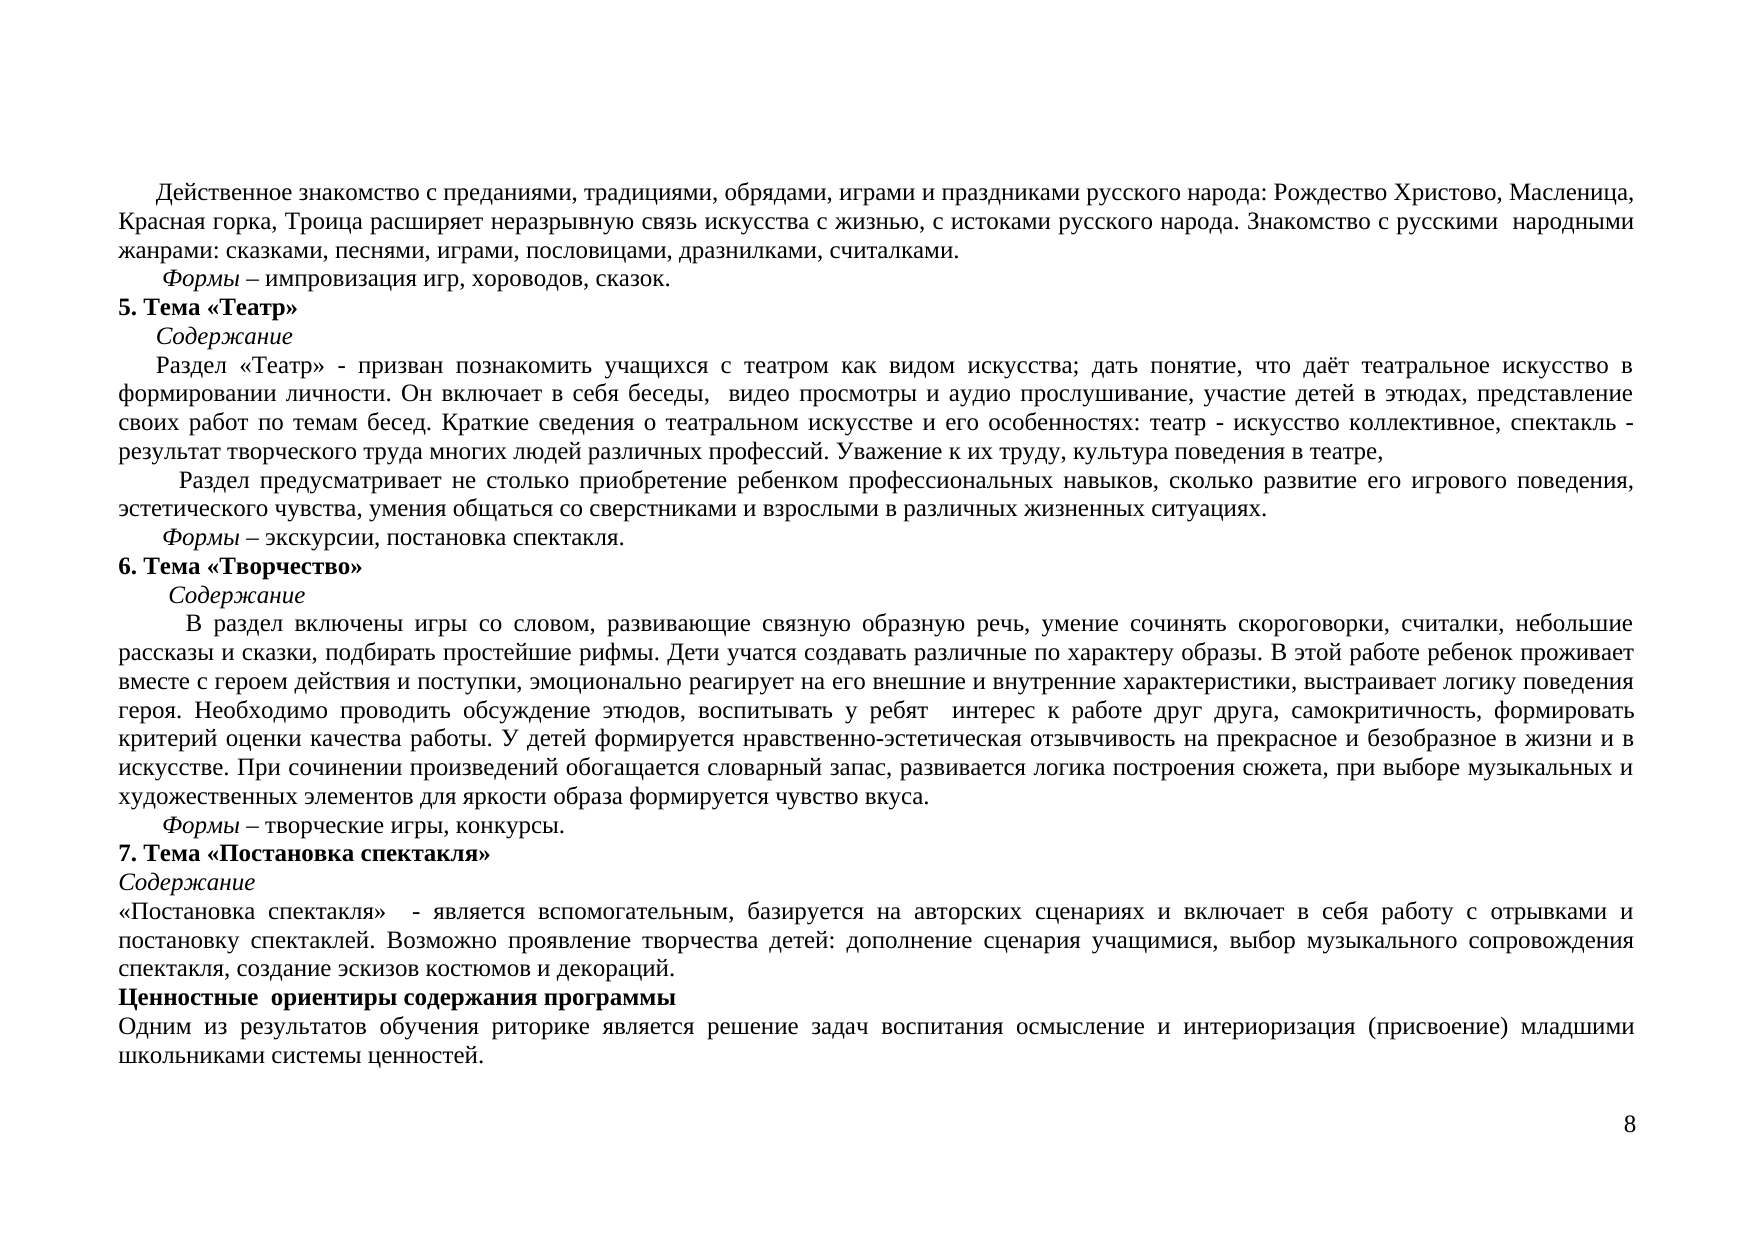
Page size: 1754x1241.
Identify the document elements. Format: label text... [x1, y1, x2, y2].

text Формы – творческие игры, конкурсы. [118, 810, 1636, 838]
text Содержание [118, 580, 1636, 608]
text Одним из результатов обучения риторике является решение задач воспитания осмысление и интериоризация (присвоение) младшими школьниками системы ценностей. [118, 1011, 1636, 1068]
text Формы – импровизация игр, хороводов, сказок. [118, 263, 1636, 292]
text Формы – экскурсии, постановка спектакля. [118, 522, 1636, 551]
text 5. Тема «Театр» [118, 292, 1636, 321]
text Раздел «Театр» - призван познакомить учащихся с театром как видом искусства; дать понятие, что даёт театральное искусство в формировании личности. Он включает в себя беседы, видео просмотры и аудио прослушивание, участие детей в этюдах, представление своих работ по темам бесед. Краткие сведения о театральном искусстве и его особенностях: театр - искусство коллективное, спектакль - результат творческого труда многих людей различных профессий. Уважение к их труду, культура поведения в театре, [118, 350, 1636, 465]
text В раздел включены игры со словом, развивающие связную образную речь, умение сочинять скороговорки, считалки, небольшие рассказы и сказки, подбирать простейшие рифмы. Дети учатся создавать различные по характеру образы. В этой работе ребенок проживает вместе с героем действия и поступки, эмоционально реагирует на его внешние и внутренние характеристики, выстраивает логику поведения героя. Необходимо проводить обсуждение этюдов, воспитывать у ребят интерес к работе друг друга, самокритичность, формировать критерий оценки качества работы. У детей формируется нравственно-эстетическая отзывчивость на прекрасное и безобразное в жизни и в искусстве. При сочинении произведений обогащается словарный запас, развивается логика построения сюжета, при выборе музыкальных и художественных элементов для яркости образа формируется чувство вкуса. [118, 608, 1636, 810]
text Ценностные ориентиры содержания программы [118, 982, 1636, 1011]
text Раздел предусматривает не столько приобретение ребенком профессиональных навыков, сколько развитие его игрового поведения, эстетического чувства, умения общаться со сверстниками и взрослыми в различных жизненных ситуациях. [118, 465, 1636, 522]
text Действенное знакомство с преданиями, традициями, обрядами, играми и праздниками русского народа: Рождество Христово, Масленица, Красная горка, Троица расширяет неразрывную связь искусства с жизнью, с истоками русского народа. Знакомство с русскими народными жанрами: сказками, песнями, играми, пословицами, дразнилками, считалками. [118, 177, 1636, 263]
text «Постановка спектакля» - является вспомогательным, базируется на авторских сценариях и включает в себя работу с отрывками и постановку спектаклей. Возможно проявление творчества детей: дополнение сценария учащимися, выбор музыкального сопровождения спектакля, создание эскизов костюмов и декораций. [118, 896, 1636, 982]
text 7. Тема «Постановка спектакля» [118, 838, 1636, 867]
text 6. Тема «Творчество» [118, 551, 1636, 580]
text Содержание [118, 867, 1636, 896]
text Содержание [118, 321, 1636, 350]
